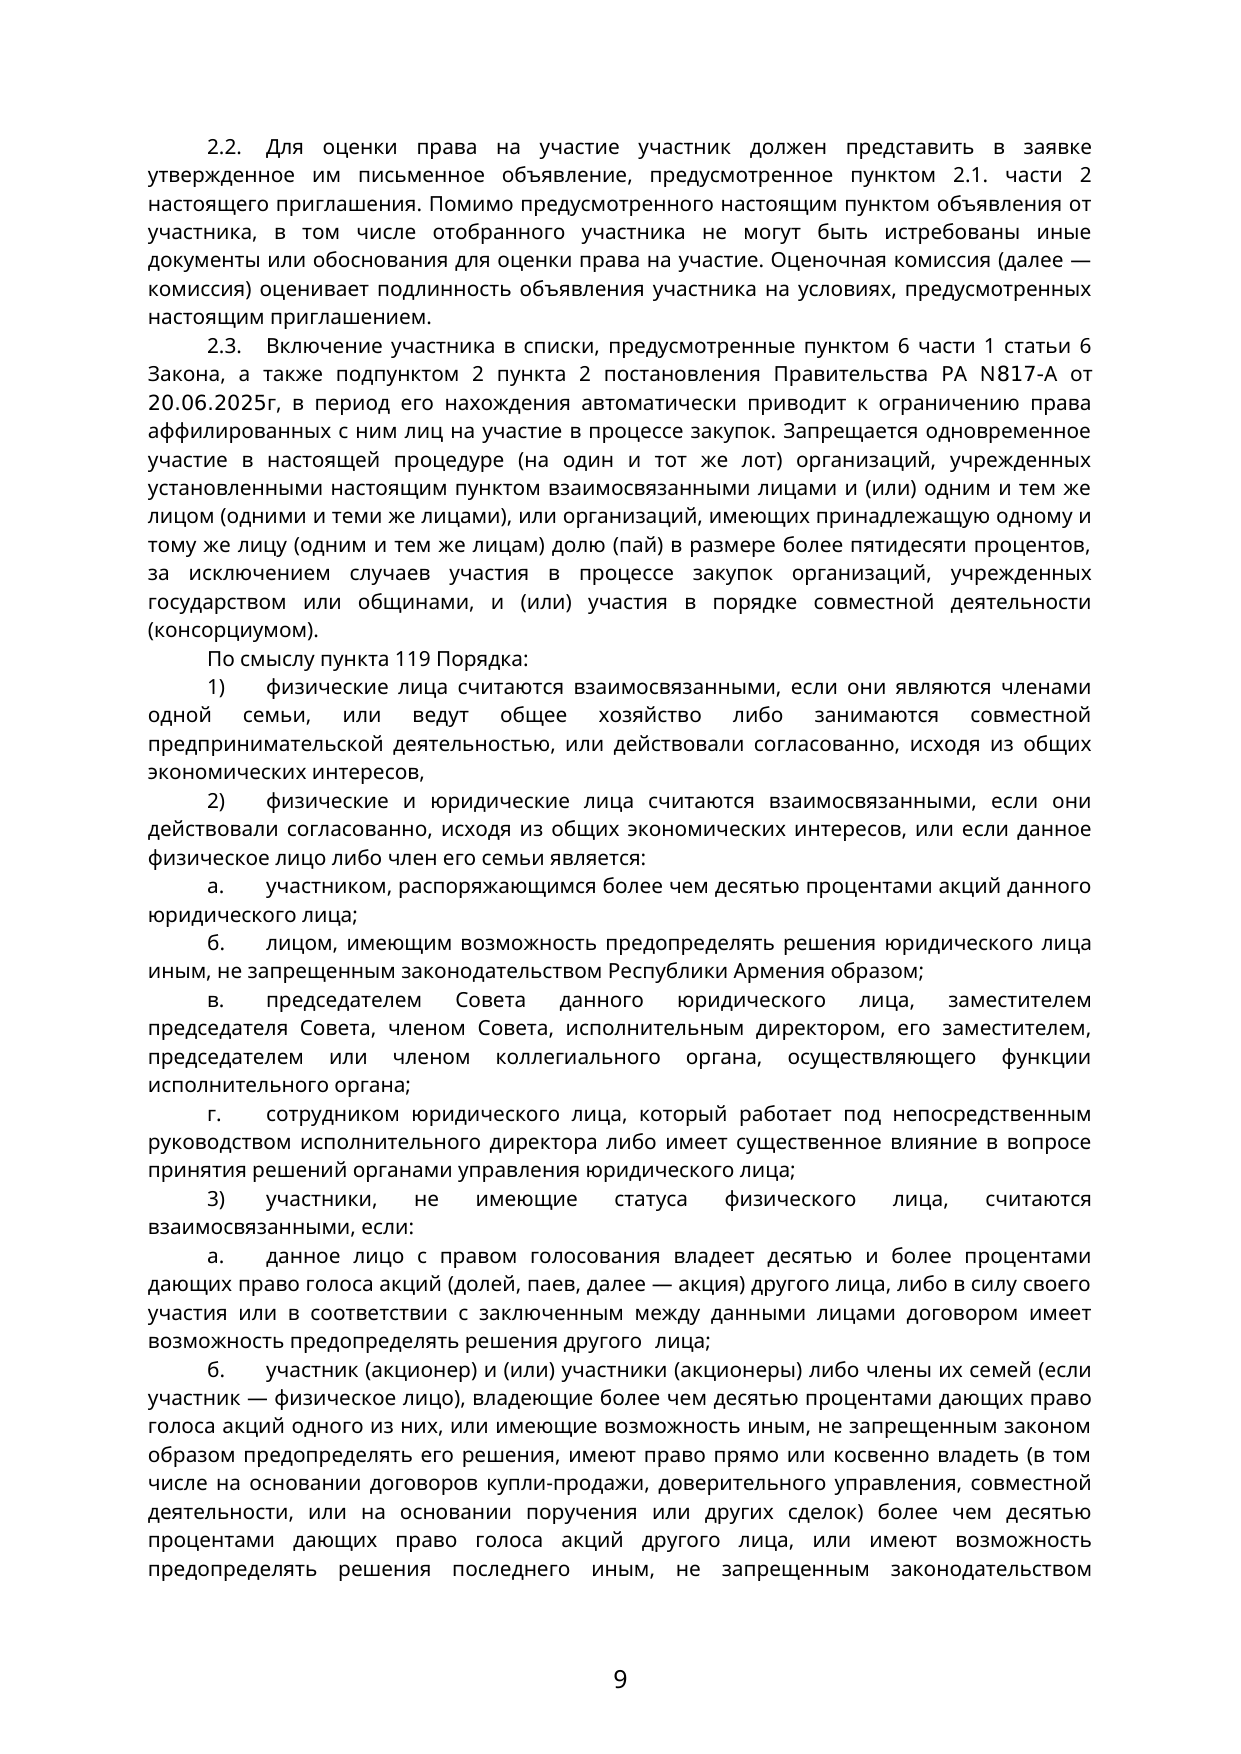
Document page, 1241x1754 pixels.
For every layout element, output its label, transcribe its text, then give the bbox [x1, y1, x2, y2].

text 1) физические лица считаются взаимосвязанными, если они являются членами одной семьи, или ведут общее хозяйство либо занимаются совместной предпринимательской деятельностью, или действовали согласованно, исходя из общих экономических интересов, [148, 672, 1092, 786]
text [148, 1355, 1092, 1582]
text а. данное лицо с правом голосования владеет десятью и более процентами дающих право голоса акций (долей, паев, далее — акция) другого лица, либо в силу своего участия или в соответствии с заключенным между данными лицами договором имеет возможность предопределять решения другого лица; [148, 1241, 1092, 1355]
text 2.3. Включение участника в списки, предусмотренные пунктом 6 части 1 статьи 6 Закона, а также подпунктом 2 пункта 2 постановления Правительства РА N817-А от 20.06.2025г, в период его нахождения автоматически приводит к ограничению права аффилированных с ним лиц на участие в процессе закупок. Запрещается одновременное участие в настоящей процедуре (на один и тот же лот) организаций, учрежденных установленными настоящим пунктом взаимосвязанными лицами и (или) одним и тем же лицом (одними и теми же лицами), или организаций, имеющих принадлежащую одному и тому же лицу (одним и тем же лицам) долю (пай) в размере более пятидесяти процентов, за исключением случаев участия в процессе закупок организаций, учрежденных государством или общинами, и (или) участия в порядке совместной деятельности (консорциумом). [148, 331, 1092, 644]
text в. председателем Совета данного юридического лица, заместителем председателя Совета, членом Совета, исполнительным директором, его заместителем, председателем или членом коллегиального органа, осуществляющего функции исполнительного органа; [148, 985, 1092, 1099]
text По смыслу пункта 119 Порядка: [148, 644, 1092, 672]
text г. сотрудником юридического лица, который работает под непосредственным руководством исполнительного директора либо имеет существенное влияние в вопросе принятия решений органами управления юридического лица; [148, 1099, 1092, 1184]
text 3) участники, не имеющие статуса физического лица, считаются взаимосвязанными, если: [148, 1184, 1092, 1241]
text б. лицом, имеющим возможность предопределять решения юридического лица иным, не запрещенным законодательством Республики Армения образом; [148, 928, 1092, 985]
text а. участником, распоряжающимся более чем десятью процентами акций данного юридического лица; [148, 871, 1092, 928]
text 2.2. Для оценки права на участие участник должен представить в заявке утвержденное им письменное объявление, предусмотренное пунктом 2.1. части 2 настоящего приглашения. Помимо предусмотренного настоящим пунктом объявления от участника, в том числе отобранного участника не могут быть истребованы иные документы или обоснования для оценки права на участие. Оценочная комиссия (далее — комиссия) оценивает подлинность объявления участника на условиях, предусмотренных настоящим приглашением. [148, 132, 1092, 331]
text 2) физические и юридические лица считаются взаимосвязанными, если они действовали согласованно, исходя из общих экономических интересов, или если данное физическое лицо либо член его семьи является: [148, 786, 1092, 871]
